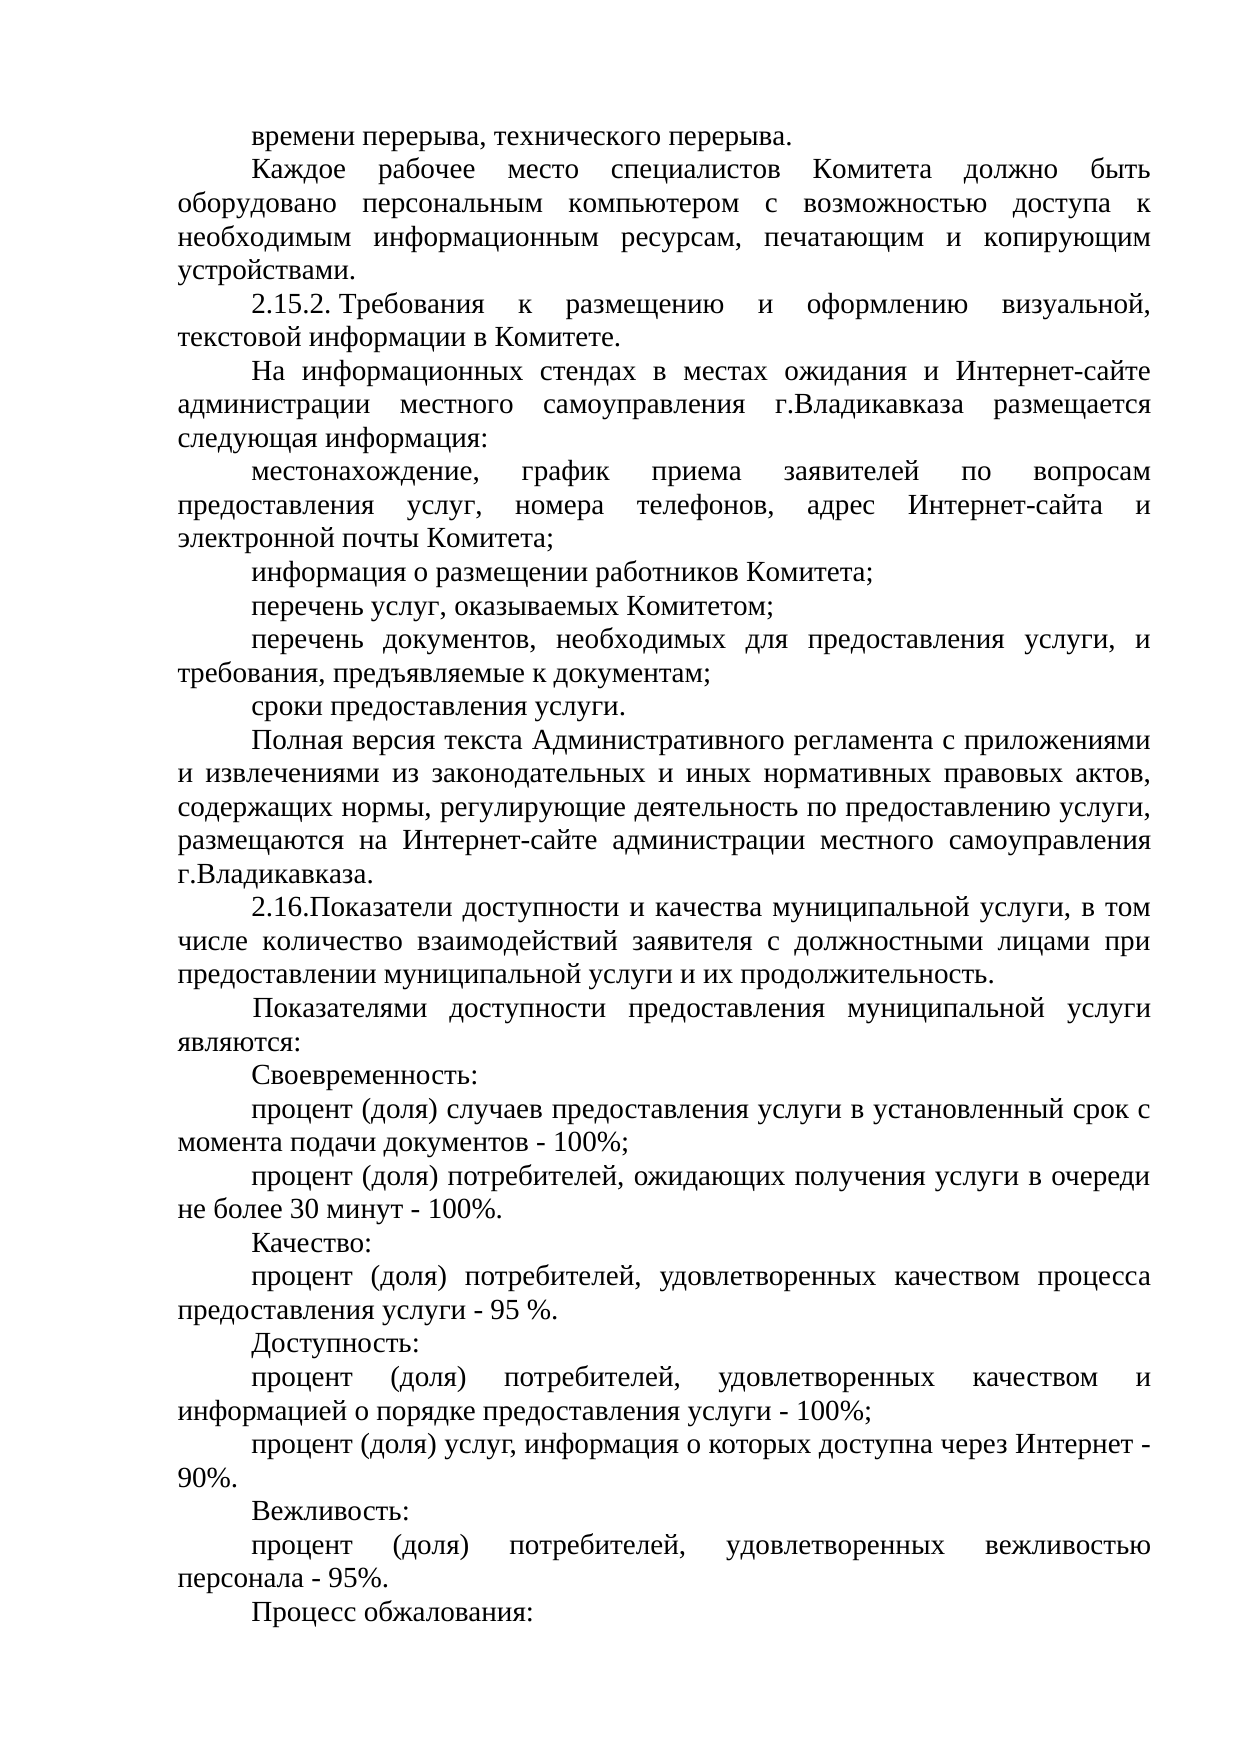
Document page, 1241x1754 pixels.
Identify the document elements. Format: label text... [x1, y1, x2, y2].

text Показателями доступности предоставления муниципальной услуги являются: [177, 990, 1152, 1057]
text процент (доля) случаев предоставления услуги в установленный срок с момента подачи документов - 100%; [177, 1091, 1152, 1158]
text Доступность: [177, 1326, 1152, 1359]
text Вежливость: [177, 1493, 1152, 1527]
text Качество: [177, 1225, 1152, 1258]
text Каждое рабочее место специалистов Комитета должно быть оборудовано персональным компьютером с возможностью доступа к необходимым информационным ресурсам, печатающим и копирующим устройствами. [177, 152, 1152, 286]
text процент (доля) потребителей, удовлетворенных качеством и информацией о порядке предоставления услуги - 100%; [177, 1359, 1152, 1426]
text местонахождение, график приема заявителей по вопросам предоставления услуг, номера телефонов, адрес Интернет-сайта и электронной почты Комитета; [177, 453, 1152, 554]
text сроки предоставления услуги. [177, 688, 1152, 722]
text Полная версия текста Административного регламента с приложениями и извлечениями из законодательных и иных нормативных правовых актов, содержащих нормы, регулирующие деятельность по предоставлению услуги, размещаются на Интернет-сайте администрации местного самоуправления г.Владикавказа. [177, 722, 1152, 889]
text На информационных стендах в местах ожидания и Интернет-сайте администрации местного самоуправления г.Владикавказа размещается следующая информация: [177, 353, 1152, 453]
text Своевременность: [177, 1057, 1152, 1091]
text Процесс обжалования: [177, 1594, 1152, 1627]
text процент (доля) потребителей, удовлетворенных вежливостью персонала - 95%. [177, 1527, 1152, 1594]
text перечень документов, необходимых для предоставления услуги, и требования, предъявляемые к документам; [177, 621, 1152, 688]
text информация о размещении работников Комитета; [177, 554, 1152, 588]
text процент (доля) потребителей, ожидающих получения услуги в очереди не более 30 минут - 100%. [177, 1158, 1152, 1225]
text 2.16.Показатели доступности и качества муниципальной услуги, в том числе количество взаимодействий заявителя с должностными лицами при предоставлении муниципальной услуги и их продолжительность. [177, 889, 1152, 990]
text перечень услуг, оказываемых Комитетом; [177, 588, 1152, 621]
text процент (доля) потребителей, удовлетворенных качеством процесса предоставления услуги - 95 %. [177, 1258, 1152, 1326]
text процент (доля) услуг, информация о которых доступна через Интернет - 90%. [177, 1426, 1152, 1493]
text 2.15.2. Требования к размещению и оформлению визуальной, текстовой информации в Комитете. [177, 286, 1152, 353]
text времени перерыва, технического перерыва. [177, 118, 1152, 152]
